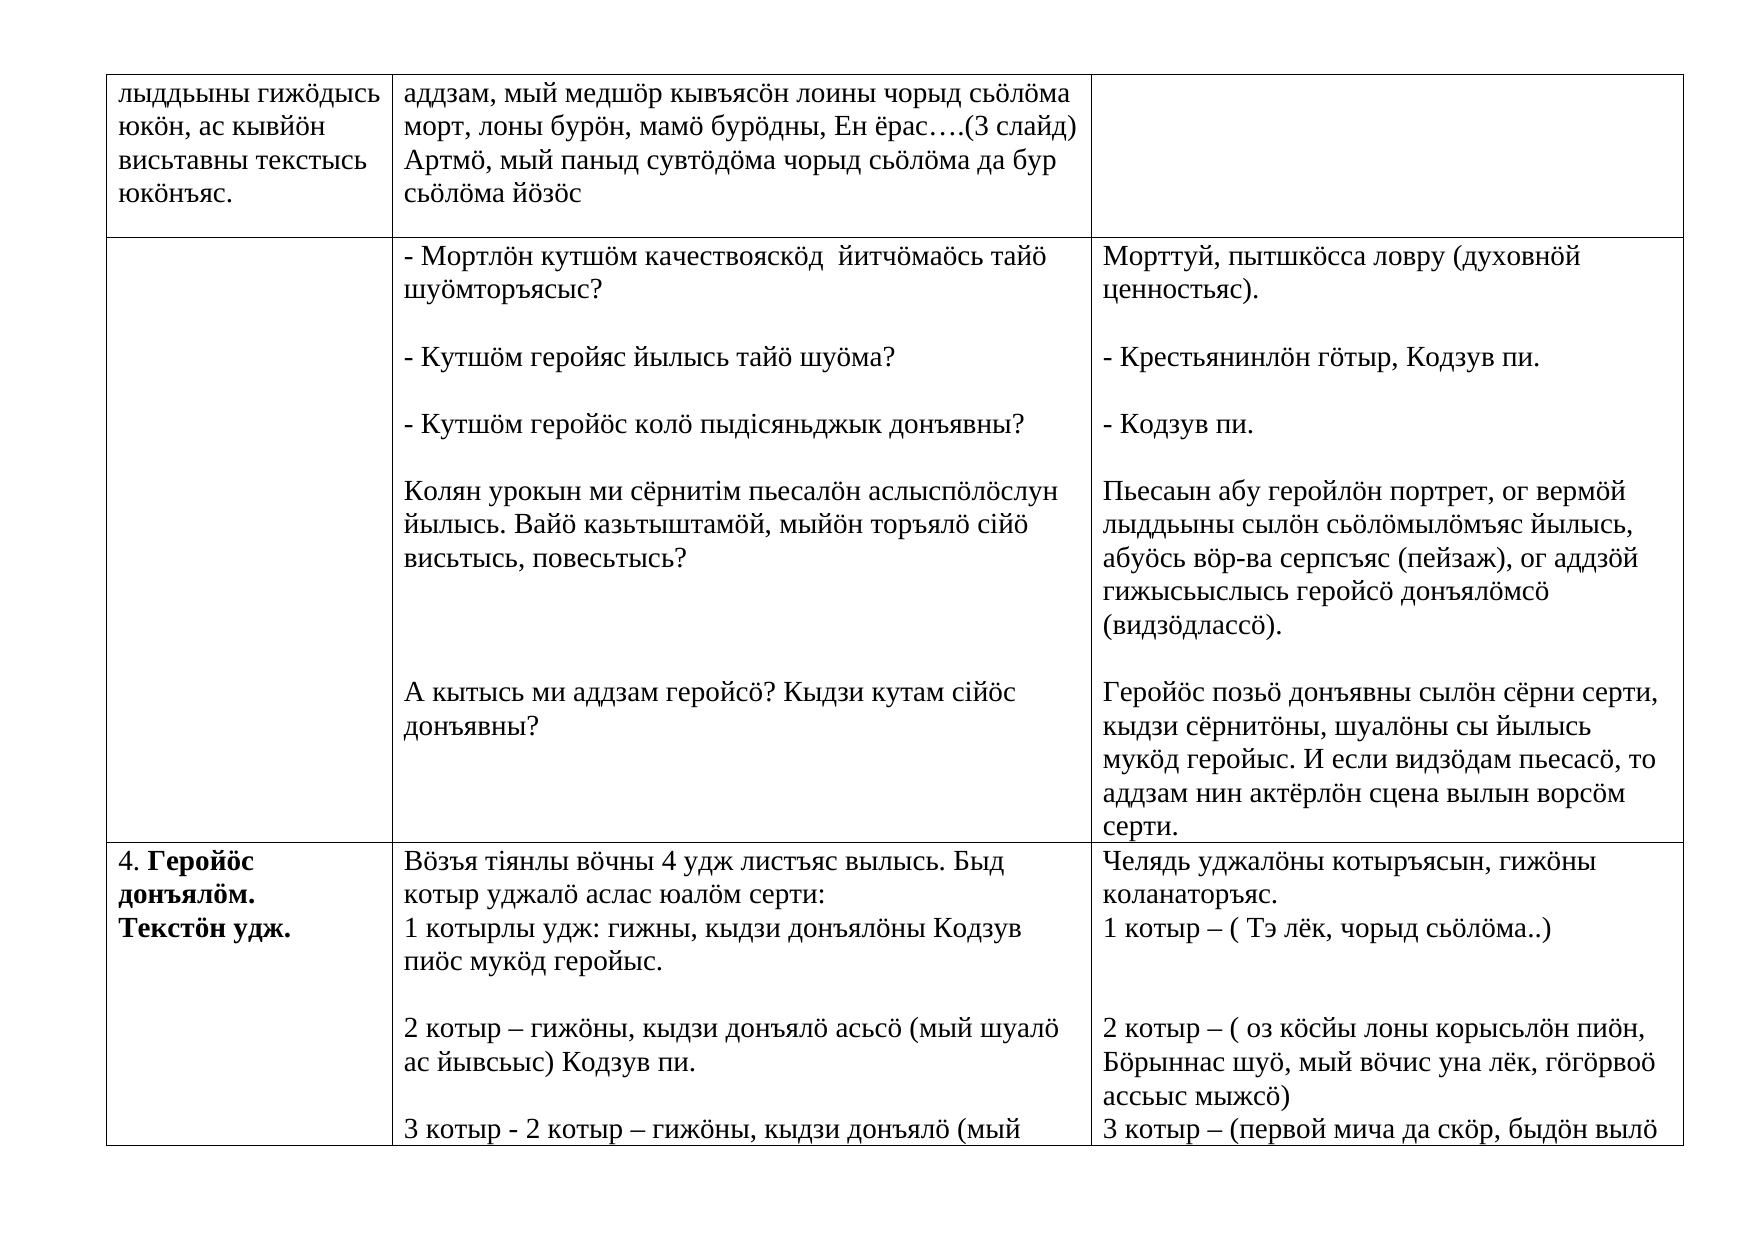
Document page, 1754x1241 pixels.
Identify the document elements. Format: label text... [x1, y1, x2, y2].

table_cell [107, 238, 392, 842]
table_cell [1092, 843, 1683, 1145]
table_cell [107, 75, 392, 237]
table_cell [393, 843, 1091, 1145]
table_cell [1092, 75, 1683, 237]
table_cell Морттуй, пытшкöсса ловру (духовнöй ценностьяс). - Крестьянинлöн гöтыр, Кодзув пи. - Кодзув пи. Пьесаын абу геройлöн портрет, ог вермöй лыддьыны сылöн сьöлöмылöмъяс йылысь, абуöсь вöр-ва серпсъяс (пейзаж), ог аддзöй гижысьыслысь геройсö донъялöмсö (видзöдлассö). Геройöс позьö донъявны сылöн сёрни серти, кыдзи сёрнитöны, шуалöны сы йылысь мукöд геройыс. И если видзöдам пьесасö, то аддзам нин актёрлöн сцена вылын ворсöм серти. [1092, 238, 1683, 842]
table_cell - Мортлöн кутшöм качествояскöд йитчöмаöсь тайö шуöмторъясыс? - Кутшöм геройяс йылысь тайö шуöма? - Кутшöм геройöс колö пыдісяньджык донъявны? Колян урокын ми сёрнитім пьесалöн аслыспöлöслун йылысь. Вайö казьтыштамöй, мыйöн торъялö сійö висьтысь, повесьтысь? А кытысь ми аддзам геройсö? Кыдзи кутам сійöс донъявны? [393, 238, 1091, 842]
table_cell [393, 75, 1091, 237]
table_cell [107, 843, 392, 1145]
